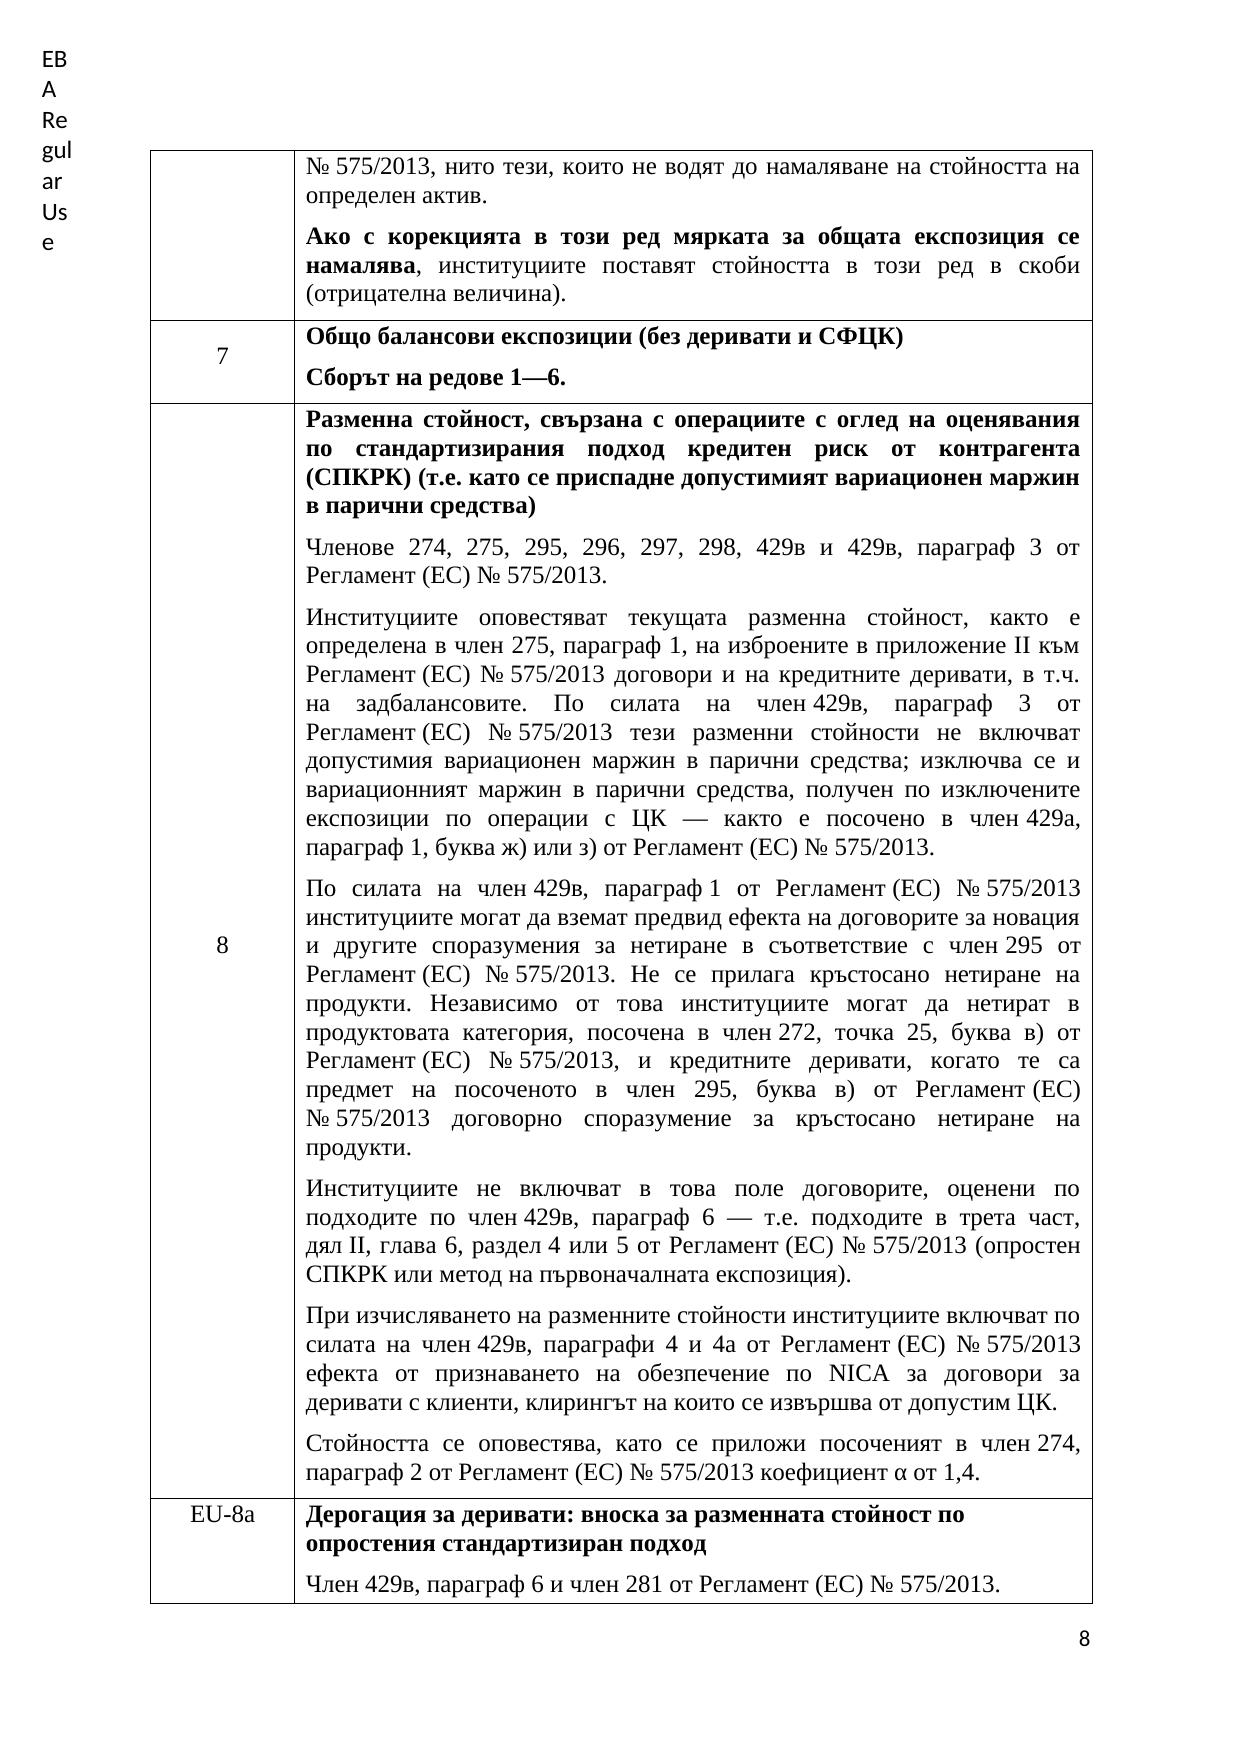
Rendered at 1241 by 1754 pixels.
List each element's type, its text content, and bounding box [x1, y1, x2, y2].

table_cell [295, 151, 1092, 320]
table_cell 8 [151, 404, 294, 1498]
table_cell Разменна стойност, свързана с операциите с оглед на оценявания по стандартизирания подход кредитен риск от контрагента (СПКРК) (т.е. като се приспадне допустимият вариационен маржин в парични средства) Членове 274, 275, 295, 296, 297, 298, 429в и 429в, параграф 3 от Регламент (ЕС) № 575/2013. Институциите оповестяват текущата разменна стойност, както е определена в член 275, параграф 1, на изброените в приложение II към Регламент (ЕС) № 575/2013 договори и на кредитните деривати, в т.ч. на задбалансовите. По силата на член 429в, параграф 3 от Регламент (ЕС) № 575/2013 тези разменни стойности не включват допустимия вариационен маржин в парични средства; изключва се и вариационният маржин в парични средства, получен по изключените експозиции по операции с ЦК — както е посочено в член 429а, параграф 1, буква ж) или з) от Регламент (ЕС) № 575/2013. По силата на член 429в, параграф 1 от Регламент (ЕС) № 575/2013 институциите могат да вземат предвид ефекта на договорите за новация и другите споразумения за нетиране в съответствие с член 295 от Регламент (ЕС) № 575/2013. Не се прилага кръстосано нетиране на продукти. Независимо от това институциите могат да нетират в продуктовата категория, посочена в член 272, точка 25, буква в) от Регламент (ЕС) № 575/2013, и кредитните деривати, когато те са предмет на посоченото в член 295, буква в) от Регламент (ЕС) № 575/2013 договорно споразумение за кръстосано нетиране на продукти. Институциите не включват в това поле договорите, оценени по подходите по член 429в, параграф 6 — т.е. подходите в трета част, дял II, глава 6, раздел 4 или 5 от Регламент (ЕС) № 575/2013 (опростен СПКРК или метод на първоначалната експозиция). При изчисляването на разменните стойности институциите включват по силата на член 429в, параграфи 4 и 4а от Регламент (ЕС) № 575/2013 ефекта от признаването на обезпечение по NICA за договори за деривати с клиенти, клирингът на които се извършва от допустим ЦК. Стойността се оповестява, като се приложи посоченият в член 274, параграф 2 от Регламент (ЕС) № 575/2013 коефициент α от 1,4. [295, 404, 1092, 1498]
table_cell 6 [151, 151, 294, 320]
table_cell 7 [151, 321, 294, 403]
table_cell EU-8а [151, 1499, 294, 1603]
table_cell Общо балансови експозиции (без деривати и СФЦК) Сборът на редове 1—6. [295, 321, 1092, 403]
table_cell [295, 1499, 1092, 1603]
